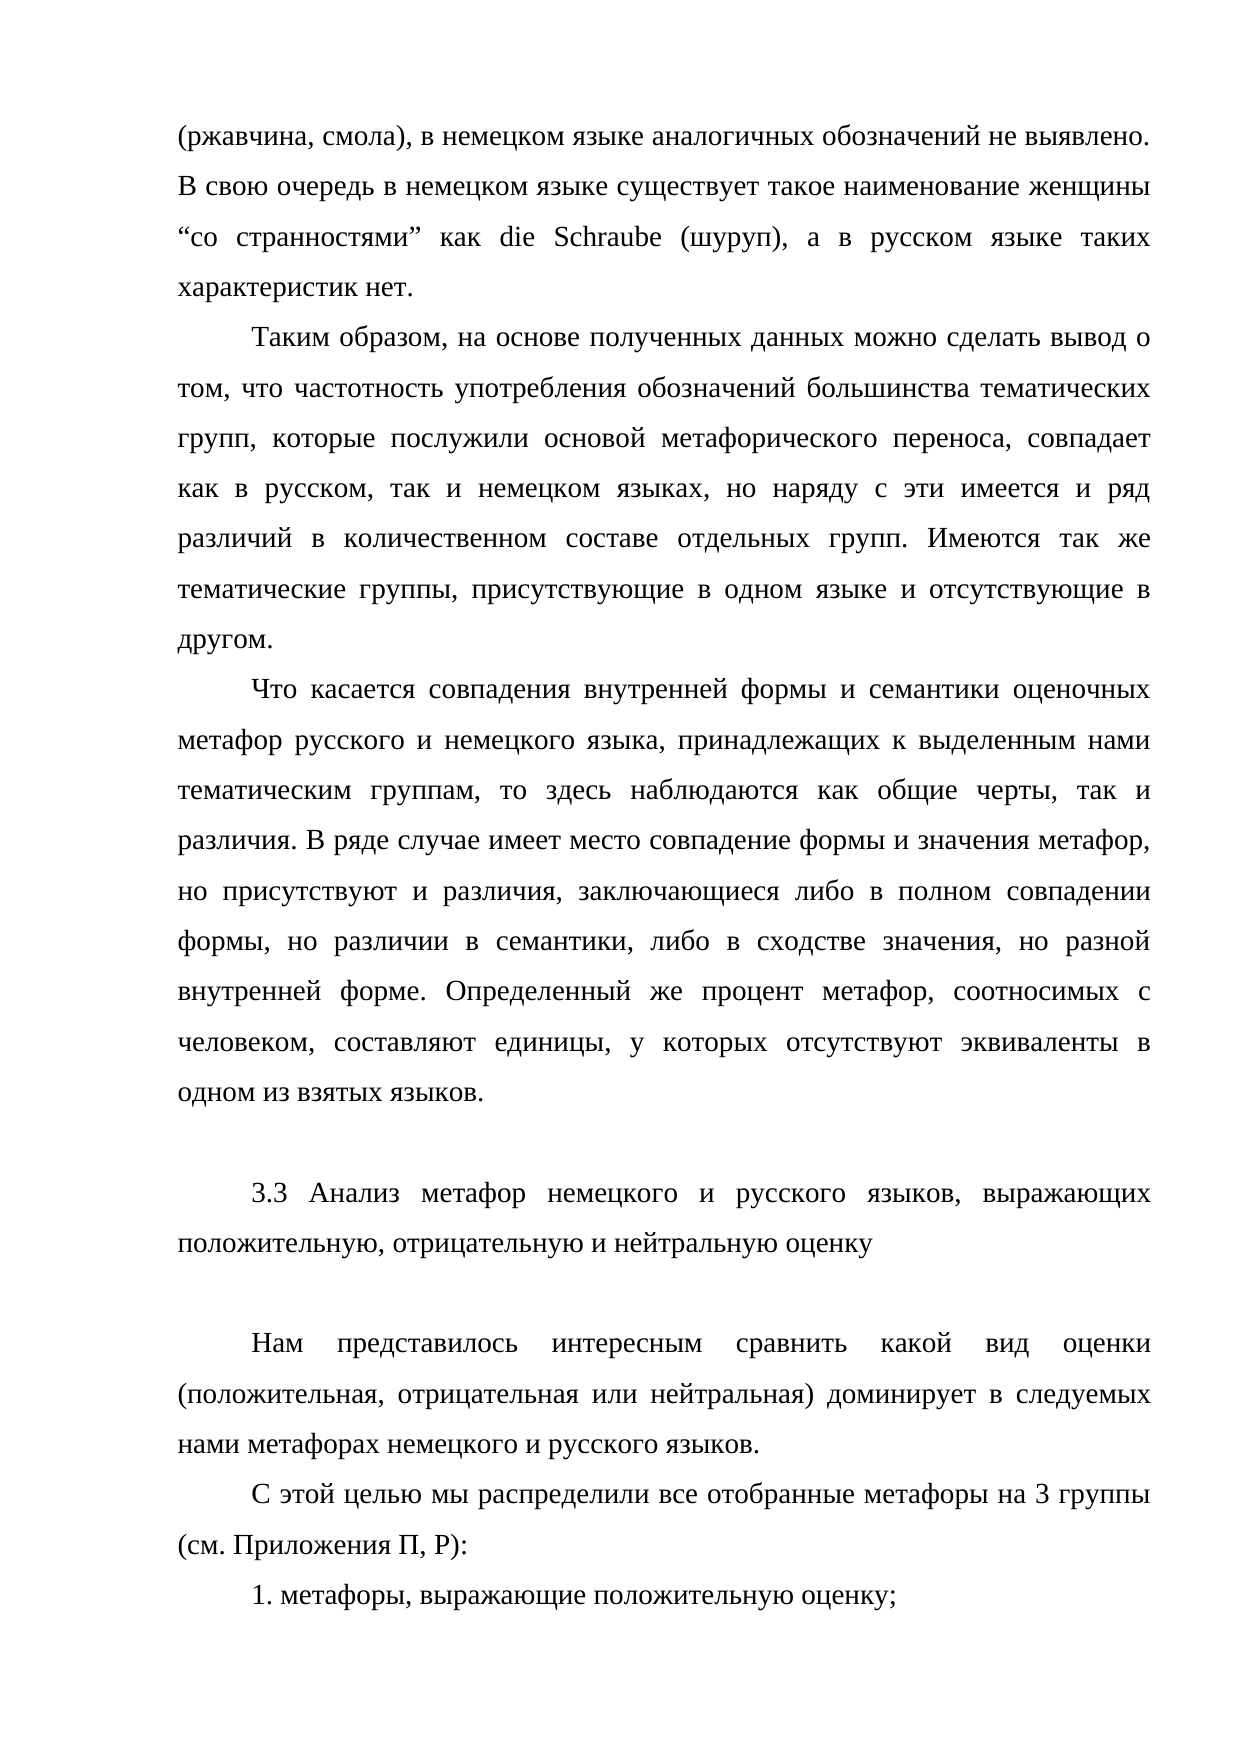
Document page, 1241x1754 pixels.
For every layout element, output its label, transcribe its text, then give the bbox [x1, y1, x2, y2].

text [177, 118, 1152, 303]
list Что касается совпадения внутренней формы и семантики оценочных метафор русского и немецкого языка, принадлежащих к выделенным нами тематическим группам, то здесь наблюдаются как общие черты, так и различия. В ряде случае имеет место совпадение формы и значения метафор, но присутствуют и различия, заключающиеся либо в полном совпадении формы, но различии в семантики, либо в сходстве значения, но разной внутренней форме. Определенный же процент метафор, соотносимых с человеком, составляют единицы, у которых отсутствуют эквиваленты в одном из взятых языков. [177, 672, 1152, 1108]
text Нам представилось интересным сравнить какой вид оценки (положительная, отрицательная или нейтральная) доминирует в следуемых нами метафорах немецкого и русского языков. [177, 1326, 1152, 1460]
list Таким образом, на основе полученных данных можно сделать вывод о том, что частотность употребления обозначений большинства тематических групп, которые послужили основой метафорического переноса, совпадает как в русском, так и немецком языках, но наряду с эти имеется и ряд различий в количественном составе отдельных групп. Имеются так же тематические группы, присутствующие в одном языке и отсутствующие в другом. [177, 319, 1152, 655]
text 1. метафоры, выражающие положительную оценку; [177, 1577, 1152, 1611]
list 3.3 Анализ метафор немецкого и русского языков, выражающих положительную, отрицательную и нейтральную оценку [177, 1175, 1152, 1258]
text С этой целью мы распределили все отобранные метафоры на 3 группы (см. Приложения П, Р): [177, 1477, 1152, 1560]
